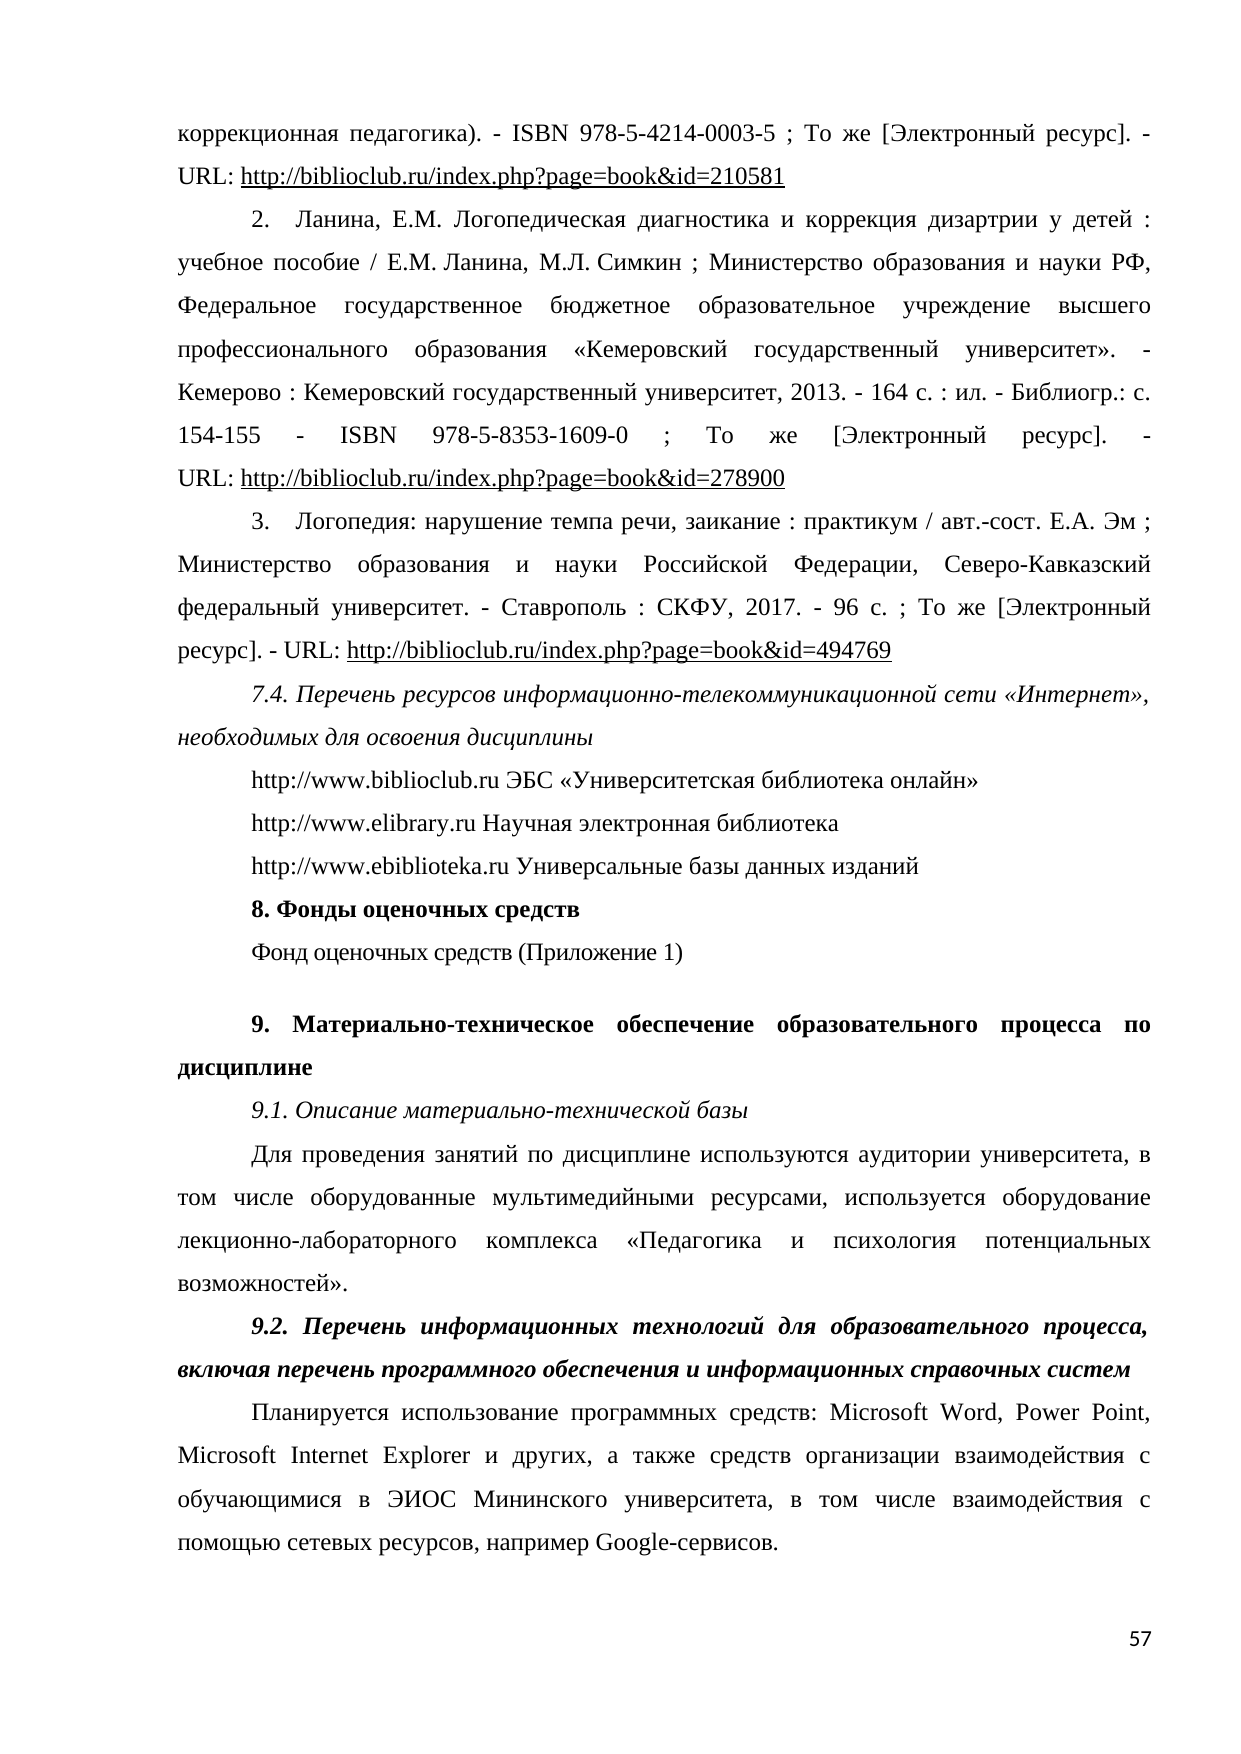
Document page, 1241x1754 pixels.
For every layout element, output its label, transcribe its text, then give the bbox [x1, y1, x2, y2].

list Ланина, Е.М. Логопедическая диагностика и коррекция дизартрии у детей : учебное пособие / Е.М. Ланина, М.Л. Симкин ; Министерство образования и науки РФ, Федеральное государственное бюджетное образовательное учреждение высшего профессионального образования «Кемеровский государственный университет». - Кемерово : Кемеровский государственный университет, 2013. - 164 с. : ил. - Библиогр.: с. 154-155 - ISBN 978-5-8353-1609-0 ; То же [Электронный ресурс]. - URL: http://biblioclub.ru/index.php?page=book&id=278900 [177, 204, 1152, 492]
text http://www.elibrary.ru Научная электронная библиотека [177, 808, 1152, 837]
text Фонд оценочных средств (Приложение 1) [177, 937, 1152, 966]
text 9.1. Описание материально-технической базы [177, 1096, 1152, 1124]
text 9.2. Перечень информационных технологий для образовательного процесса, включая перечень программного обеспечения и информационных справочных систем [177, 1311, 1152, 1383]
text 9. Материально-техническое обеспечение образовательного процесса по дисциплине [177, 1009, 1152, 1081]
text Для проведения занятий по дисциплине используются аудитории университета, в том числе оборудованные мультимедийными ресурсами, используется оборудование лекционно-лабораторного комплекса «Педагогика и психология потенциальных возможностей». [177, 1139, 1152, 1297]
text 8. Фонды оценочных средств [177, 894, 1152, 923]
text Планируется использование программных средств: Microsoft Word, Power Point, Microsoft Internet Explorer и других, а также средств организации взаимодействия с обучающимися в ЭИОС Мининского университета, в том числе взаимодействия с помощью сетевых ресурсов, например Google-сервисов. [177, 1397, 1152, 1556]
text 7.4. Перечень ресурсов информационно-телекоммуникационной сети «Интернет», необходимых для освоения дисциплины [177, 679, 1152, 751]
text http://www.ebiblioteka.ru Универсальные базы данных изданий [177, 851, 1152, 880]
list Логопедия: нарушение темпа речи, заикание : практикум / авт.-сост. Е.А. Эм ; Министерство образования и науки Российской Федерации, Северо-Кавказский федеральный университет. - Ставрополь : СКФУ, 2017. - 96 с. ; То же [Электронный ресурс]. - URL: http://biblioclub.ru/index.php?page=book&id=494769 [177, 506, 1152, 664]
text http://www.biblioclub.ru ЭБС «Университетская библиотека онлайн» [177, 765, 1152, 794]
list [177, 118, 1152, 190]
